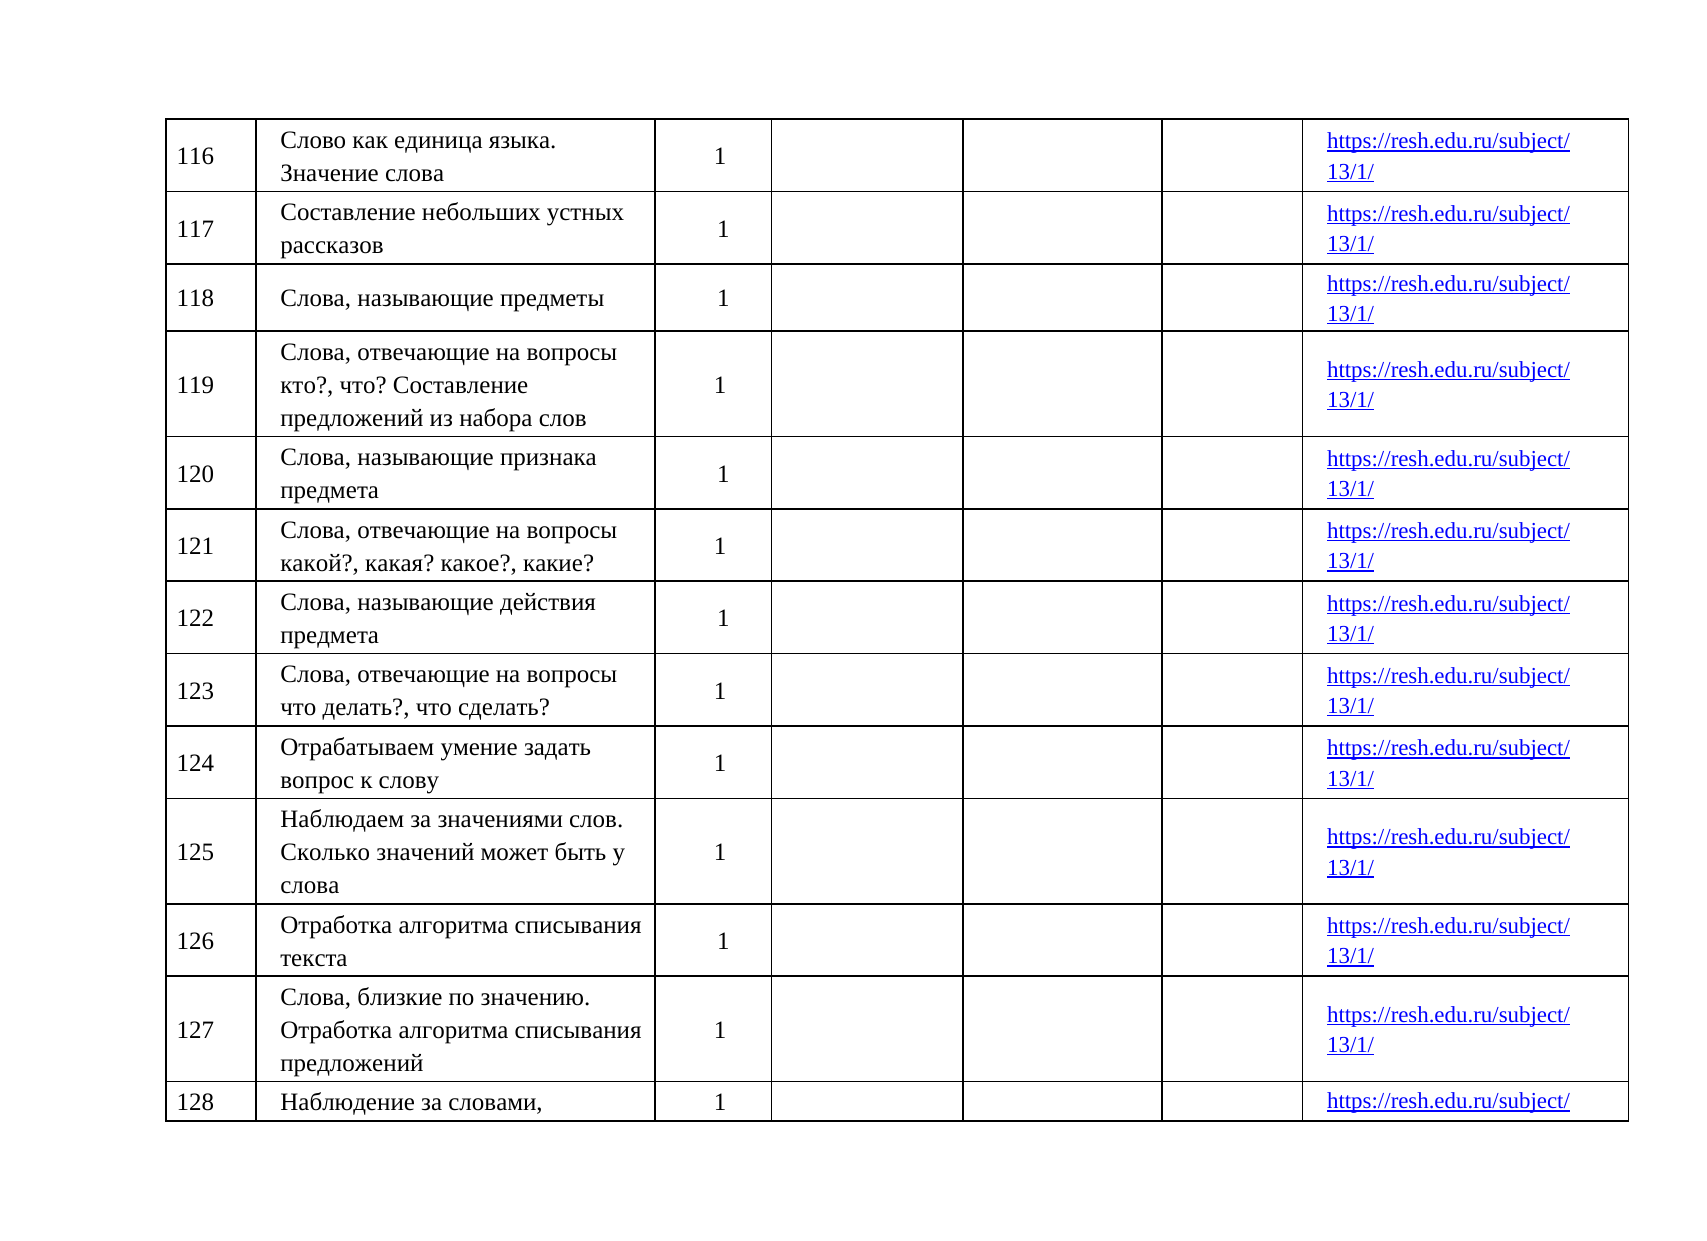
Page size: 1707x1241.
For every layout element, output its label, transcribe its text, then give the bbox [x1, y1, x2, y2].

table_cell [1163, 265, 1302, 330]
table_cell 1 [656, 799, 771, 903]
table_cell [772, 799, 962, 903]
table_cell [1163, 437, 1302, 508]
table_cell 119 [167, 332, 255, 436]
table_cell [1163, 510, 1302, 580]
table_cell https://resh.edu.ru/subject/13/1/ [1303, 582, 1628, 653]
table_cell 1 [656, 437, 771, 508]
table_cell [772, 977, 962, 1081]
table_cell https://resh.edu.ru/subject/13/1/ [1303, 654, 1628, 725]
table_cell [772, 437, 962, 508]
table_cell 1 [656, 1082, 771, 1120]
table_cell [964, 510, 1161, 580]
table_cell [1163, 977, 1302, 1081]
table_cell [964, 265, 1161, 330]
table_cell [772, 332, 962, 436]
table_cell [1163, 582, 1302, 653]
table_cell [964, 799, 1161, 903]
table_cell [772, 120, 962, 191]
table_cell [772, 727, 962, 797]
table_cell [964, 654, 1161, 725]
table_cell Отрабатываем умение задать вопрос к слову [257, 727, 654, 797]
table_cell 1 [656, 332, 771, 436]
table_cell [772, 192, 962, 263]
table_cell 1 [656, 654, 771, 725]
table_cell [964, 727, 1161, 797]
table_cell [1303, 120, 1628, 191]
table_cell 1 [656, 582, 771, 653]
table_cell 1 [656, 510, 771, 580]
table_cell https://resh.edu.ru/subject/13/1/ [1303, 799, 1628, 903]
table_cell [772, 265, 962, 330]
table_cell 128 [167, 1082, 255, 1120]
table_cell Слово как единица языка. Значение слова [257, 120, 654, 191]
table_cell 1 [656, 120, 771, 191]
table_cell 1 [656, 727, 771, 797]
table_cell Слова, называющие признака предмета [257, 437, 654, 508]
table_cell Слова, отвечающие на вопросы кто?, что? Составление предложений из набора слов [257, 332, 654, 436]
table_cell https://resh.edu.ru/subject/13/1/ [1303, 192, 1628, 263]
table_cell 1 [656, 265, 771, 330]
table_cell 116 [167, 120, 255, 191]
table_cell Слова, отвечающие на вопросы что делать?, что сделать? [257, 654, 654, 725]
table_cell https://resh.edu.ru/subject/13/1/ [1303, 510, 1628, 580]
table_cell 125 [167, 799, 255, 903]
table_cell 122 [167, 582, 255, 653]
table_cell Составление небольших устных рассказов [257, 192, 654, 263]
table_cell [1163, 332, 1302, 436]
table_cell [964, 192, 1161, 263]
table_cell [964, 1082, 1161, 1120]
table_cell [964, 332, 1161, 436]
table_cell [772, 1082, 962, 1120]
table_cell [1163, 192, 1302, 263]
table_cell [1163, 905, 1302, 975]
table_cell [1303, 1082, 1628, 1120]
table_cell 127 [167, 977, 255, 1081]
table_cell https://resh.edu.ru/subject/13/1/ [1303, 727, 1628, 797]
table_cell 121 [167, 510, 255, 580]
table_cell [1163, 727, 1302, 797]
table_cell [257, 1082, 654, 1120]
table_cell 1 [656, 192, 771, 263]
table_cell [964, 120, 1161, 191]
table_cell [1163, 654, 1302, 725]
table_cell [964, 437, 1161, 508]
table_cell [1163, 1082, 1302, 1120]
table_cell Наблюдаем за значениями слов. Сколько значений может быть у слова [257, 799, 654, 903]
table_cell Слова, отвечающие на вопросы какой?, какая? какое?, какие? [257, 510, 654, 580]
table_cell 117 [167, 192, 255, 263]
table_cell https://resh.edu.ru/subject/13/1/ [1303, 332, 1628, 436]
table_cell https://resh.edu.ru/subject/13/1/ [1303, 977, 1628, 1081]
table_cell [964, 977, 1161, 1081]
table_cell Слова, близкие по значению. Отработка алгоритма списывания предложений [257, 977, 654, 1081]
table_cell 1 [656, 977, 771, 1081]
table_cell 120 [167, 437, 255, 508]
table_cell [1163, 120, 1302, 191]
table_cell 118 [167, 265, 255, 330]
table_cell Слова, называющие действия предмета [257, 582, 654, 653]
table_cell 124 [167, 727, 255, 797]
table_cell https://resh.edu.ru/subject/13/1/ [1303, 905, 1628, 975]
table_cell 123 [167, 654, 255, 725]
table_cell [772, 654, 962, 725]
table_cell [772, 905, 962, 975]
table_cell Слова, называющие предметы [257, 265, 654, 330]
table_cell [772, 510, 962, 580]
table_cell Отработка алгоритма списывания текста [257, 905, 654, 975]
table_cell https://resh.edu.ru/subject/13/1/ [1303, 437, 1628, 508]
table_cell [964, 905, 1161, 975]
table_cell [772, 582, 962, 653]
table_cell [964, 582, 1161, 653]
table_cell 1 [656, 905, 771, 975]
table_cell [1163, 799, 1302, 903]
table_cell 126 [167, 905, 255, 975]
table_cell https://resh.edu.ru/subject/13/1/ [1303, 265, 1628, 330]
